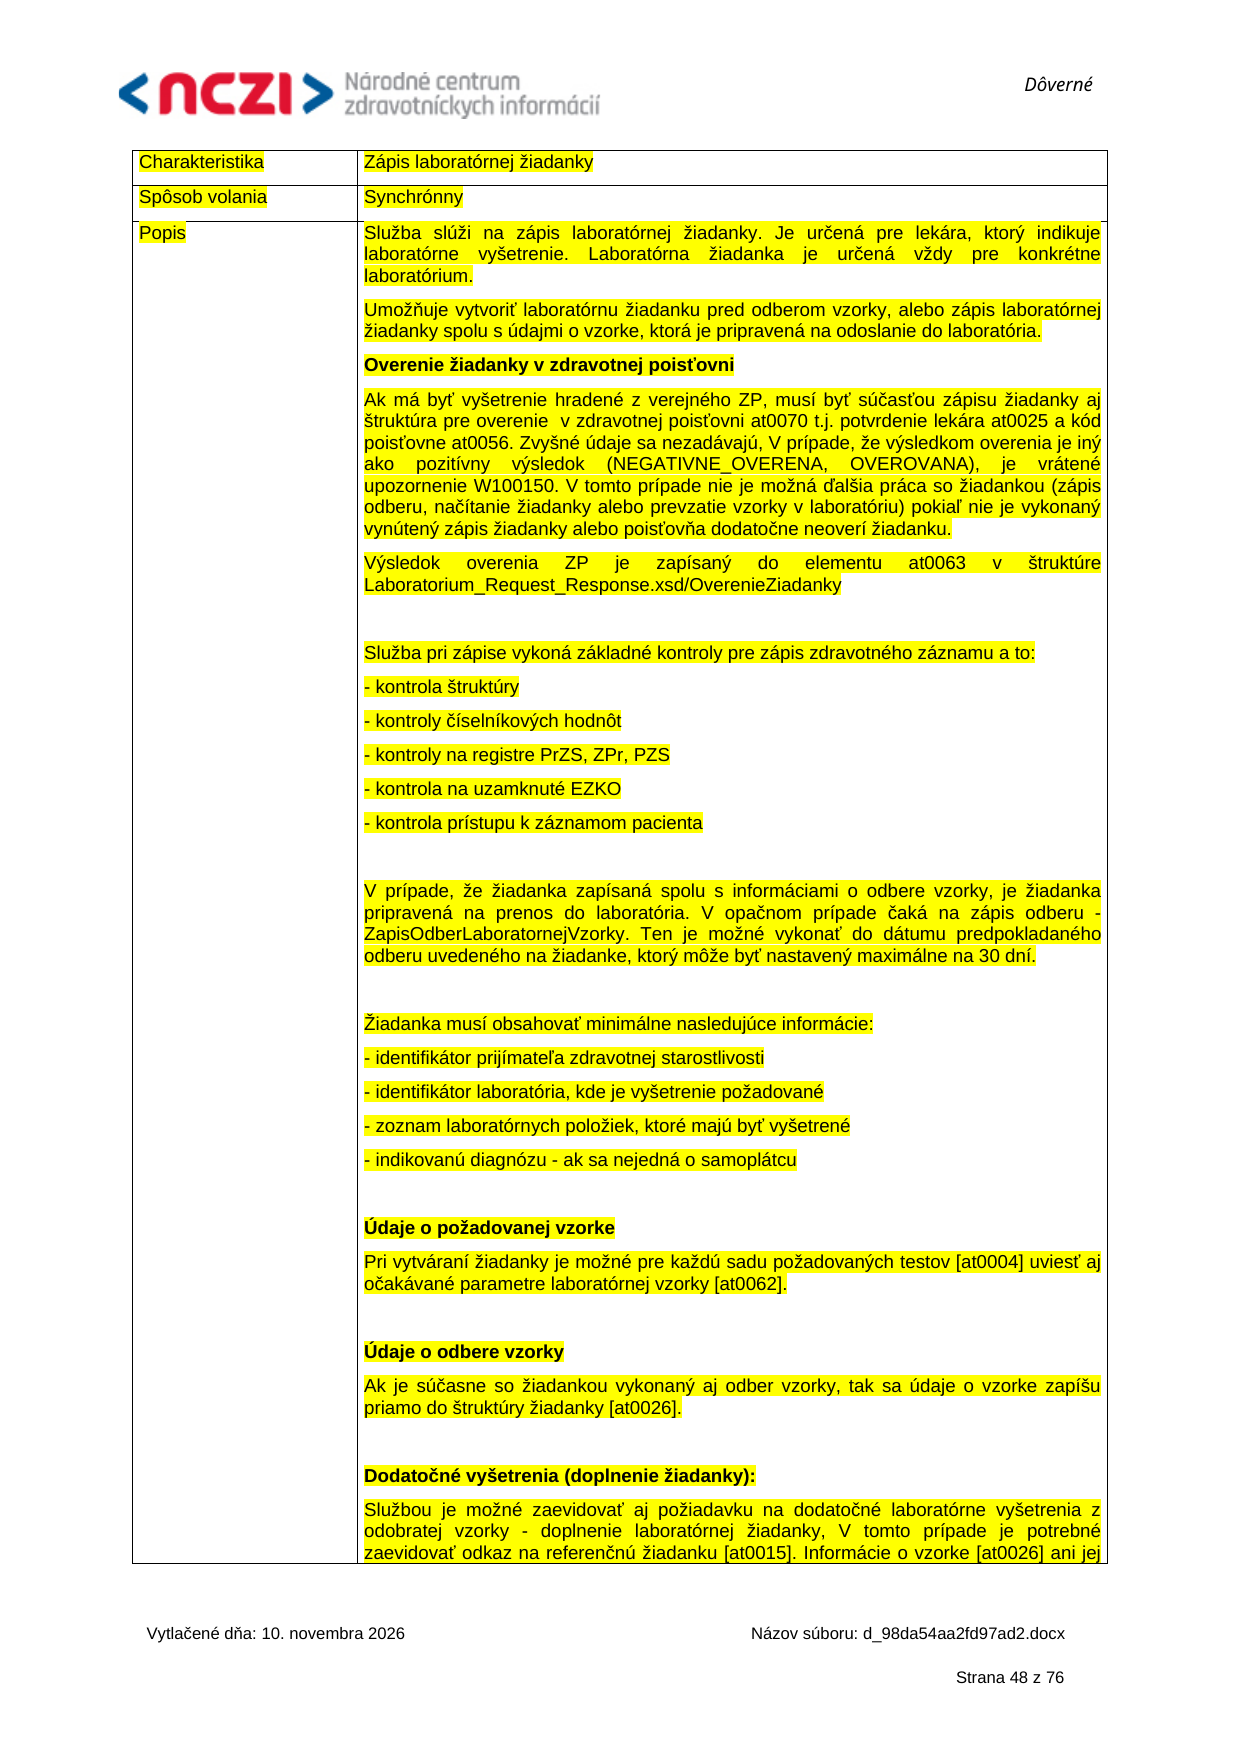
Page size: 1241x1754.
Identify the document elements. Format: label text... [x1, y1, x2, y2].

table_cell Zápis laboratórnej žiadanky [358, 151, 1107, 185]
picture [118, 72, 600, 119]
table_cell Charakteristika [133, 151, 357, 185]
table_cell Spôsob volania [133, 186, 357, 221]
table_cell Synchrónny [358, 186, 1107, 221]
table_cell Popis [133, 222, 357, 1563]
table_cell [358, 222, 1107, 1563]
